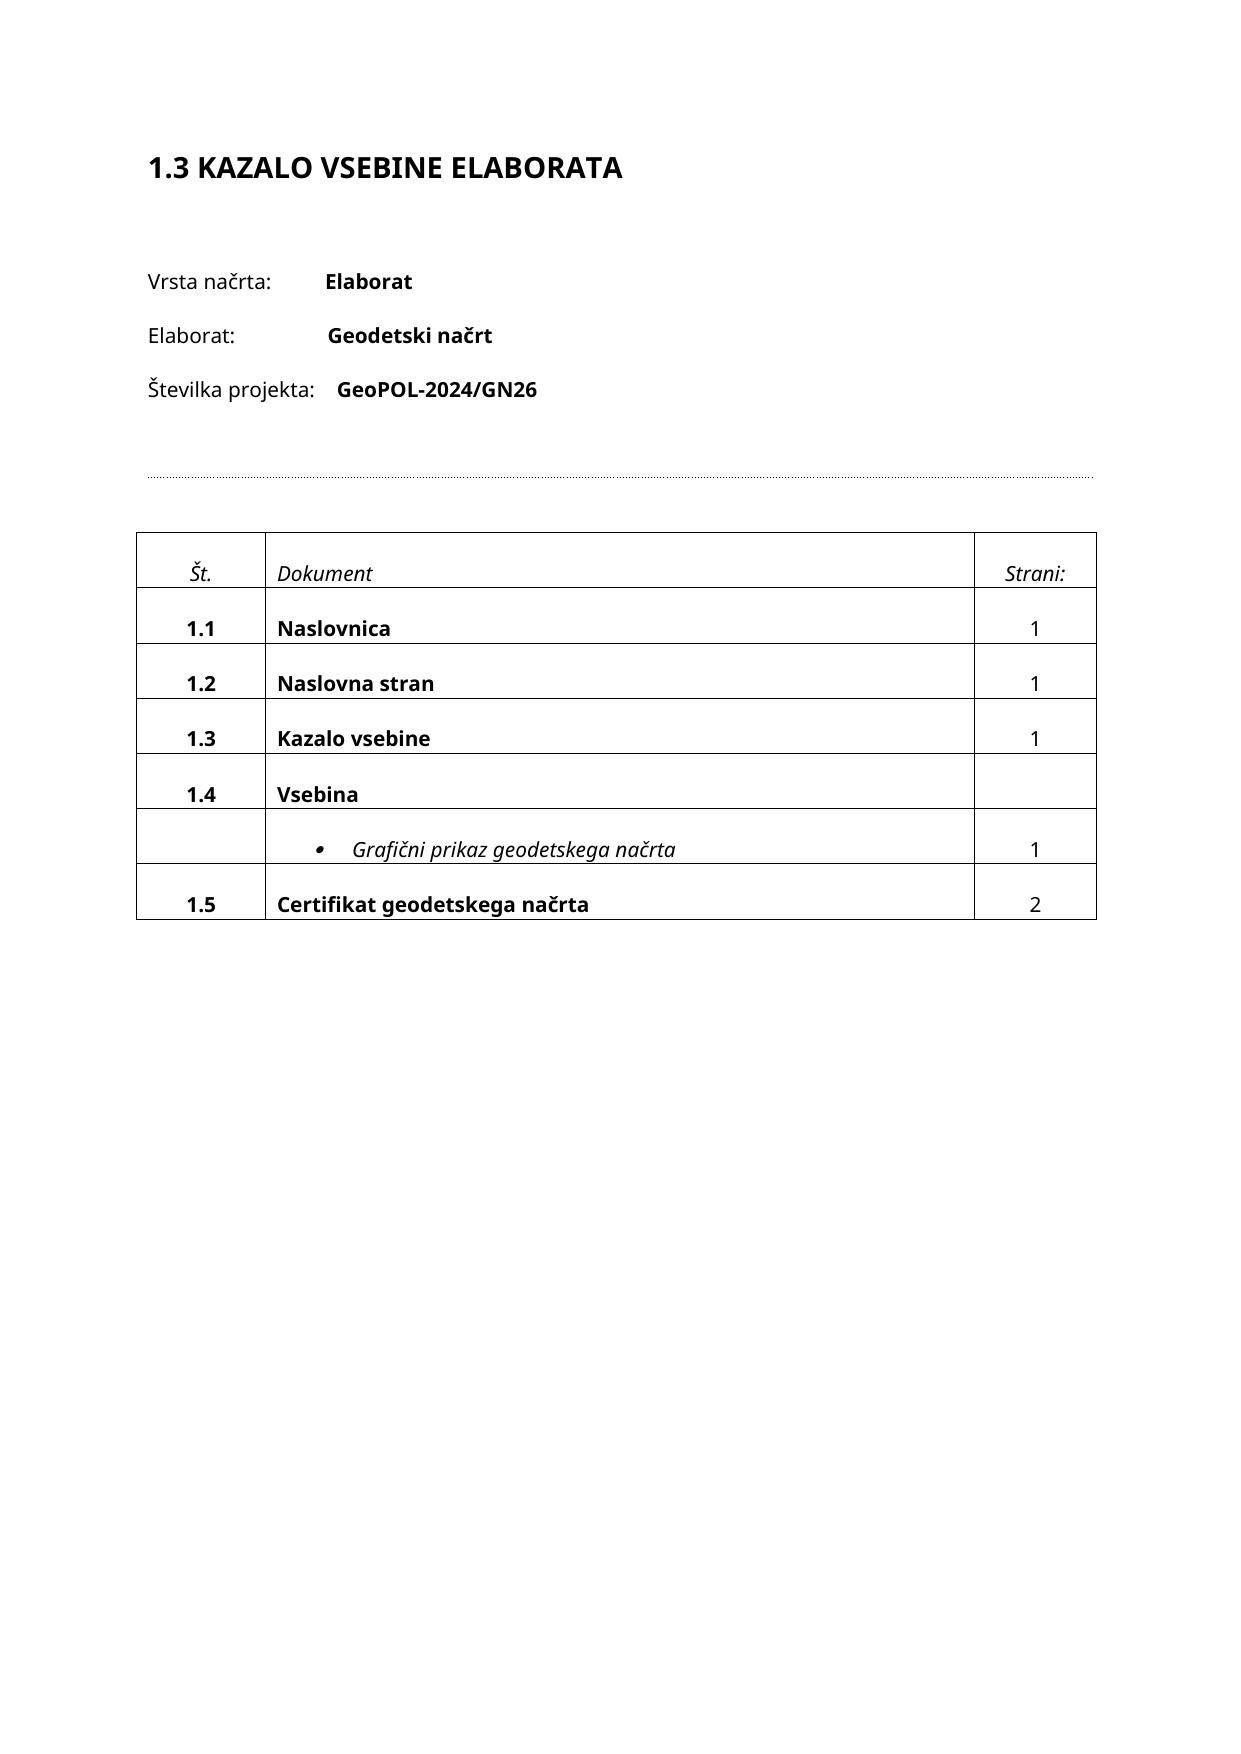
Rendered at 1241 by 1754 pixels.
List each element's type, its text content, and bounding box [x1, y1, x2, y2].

table_header Strani: [975, 533, 1096, 587]
table_cell [975, 754, 1096, 808]
table_header Dokument [266, 533, 974, 587]
subtitle 1.3 KAZALO VSEBINE ELABORATA [148, 148, 1093, 187]
table_cell 1.5 [137, 864, 265, 918]
table_cell Naslovna stran [266, 644, 974, 698]
table_cell 2 [975, 864, 1096, 918]
table_cell Naslovnica [266, 588, 974, 642]
table_cell 1.3 [137, 699, 265, 753]
table_cell 1.1 [137, 588, 265, 642]
table_cell [137, 809, 265, 863]
table_cell 1 [975, 644, 1096, 698]
table_cell Kazalo vsebine [266, 699, 974, 753]
text Številka projekta: GeoPOL-2024/GN26 [148, 375, 1093, 404]
table_cell 1 [975, 809, 1096, 863]
table_cell 1.4 [137, 754, 265, 808]
table_header Št. [137, 533, 265, 587]
table_cell Grafični prikaz geodetskega načrta [266, 809, 974, 863]
table_cell 1.2 [137, 644, 265, 698]
text Vrsta načrta: Elaborat [148, 266, 1093, 296]
table_cell Vsebina [266, 754, 974, 808]
table_cell 1 [975, 699, 1096, 753]
text Elaborat: Geodetski načrt [148, 321, 1093, 350]
table_cell 1 [975, 588, 1096, 642]
table_cell Certifikat geodetskega načrta [266, 864, 974, 918]
